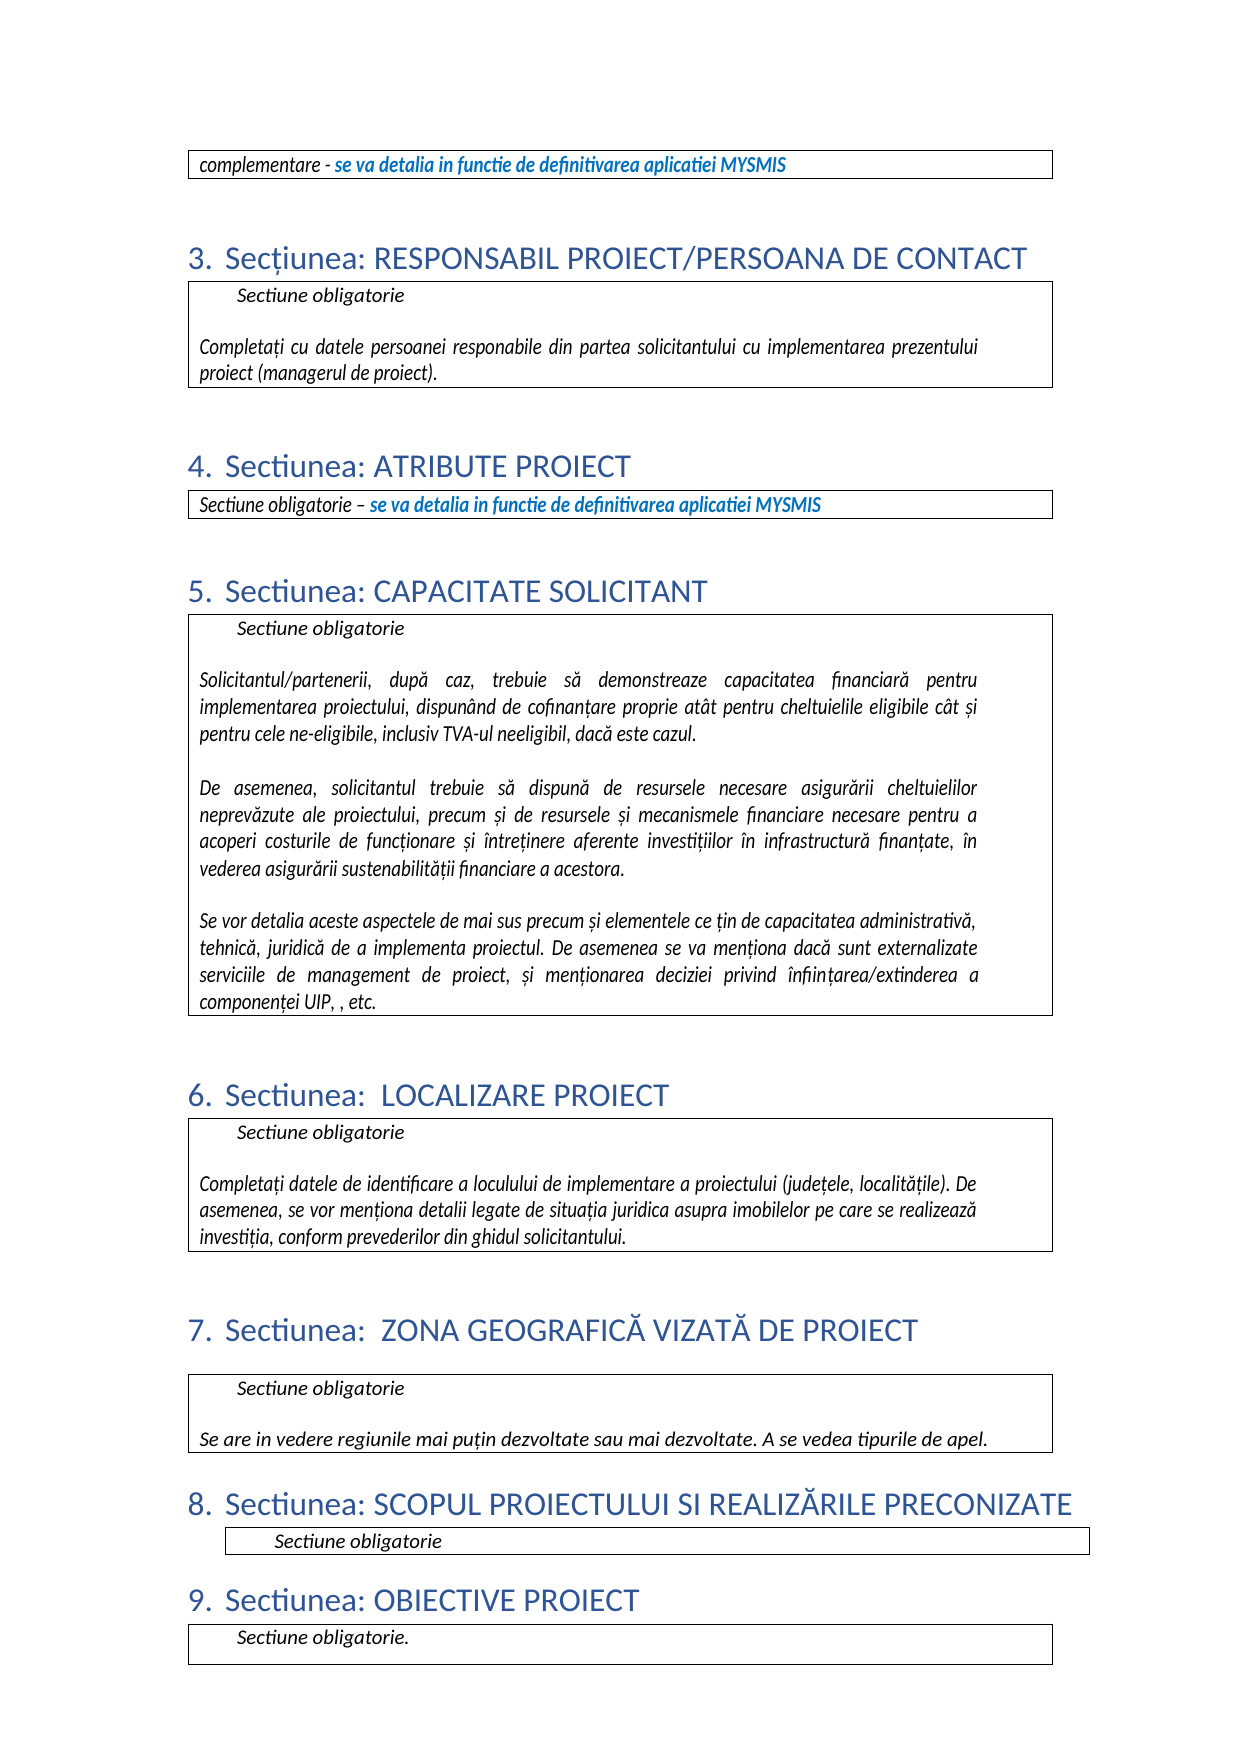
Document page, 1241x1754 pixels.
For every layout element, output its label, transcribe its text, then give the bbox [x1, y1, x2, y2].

subtitle Sectiunea: ZONA GEOGRAFICĂ VIZATĂ DE PROIECT [187, 1309, 1090, 1350]
table_header Sectiune obligatorie Completați datele de identificare a loculului de implementare a proiectului (județele, localitățile). De asemenea, se vor menționa detalii legate de situația juridica asupra imobilelor pe care se realizează investiția, conform prevederilor din ghidul solicitantului. [189, 1119, 1052, 1251]
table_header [189, 1625, 1052, 1664]
table_header Sectiune obligatorie Se are in vedere regiunile mai puțin dezvoltate sau mai dezvoltate. A se vedea tipurile de apel. [189, 1375, 1052, 1452]
subtitle Sectiunea: OBIECTIVE PROIECT [187, 1579, 1090, 1620]
subtitle Sectiunea: CAPACITATE SOLICITANT [187, 570, 1090, 611]
table_header Sectiune obligatorie Completați cu datele persoanei responabile din partea solicitantului cu implementarea prezentului proiect (managerul de proiect). [189, 282, 1052, 387]
table_header Sectiune obligatorie [226, 1528, 1089, 1553]
table_header Sectiune obligatorie – se va detalia in functie de definitivarea aplicatiei MYSMIS [189, 491, 1052, 517]
subtitle Sectiunea: ATRIBUTE PROIECT [187, 446, 1090, 486]
subtitle Secțiunea: RESPONSABIL PROIECT/PERSOANA DE CONTACT [187, 237, 1090, 278]
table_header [189, 151, 1052, 178]
subtitle Sectiunea: SCOPUL PROIECTULUI SI REALIZĂRILE PRECONIZATE [187, 1409, 1090, 1524]
table_header Sectiune obligatorie Solicitantul/partenerii, după caz, trebuie să demonstreaze capacitatea financiară pentru implementarea proiectului, dispunând de cofinanțare proprie atât pentru cheltuielile eligibile cât și pentru cele ne-eligibile, inclusiv TVA-ul neeligibil, dacă este cazul. De asemenea, solicitantul trebuie să dispună de resursele necesare asigurării cheltuielilor neprevăzute ale proiectului, precum și de resursele și mecanismele financiare necesare pentru a acoperi costurile de funcționare și întreținere aferente investițiilor în infrastructură finanțate, în vederea asigurării sustenabilității financiare a acestora. Se vor detalia aceste aspectele de mai sus precum și elementele ce țin de capacitatea administrativă, tehnică, juridică de a implementa proiectul. De asemenea se va menționa dacă sunt externalizate serviciile de management de proiect, și menționarea deciziei privind înfiinţarea/extinderea a componenței UIP, , etc. [189, 615, 1052, 1015]
subtitle Sectiunea: LOCALIZARE PROIECT [187, 1074, 1090, 1114]
